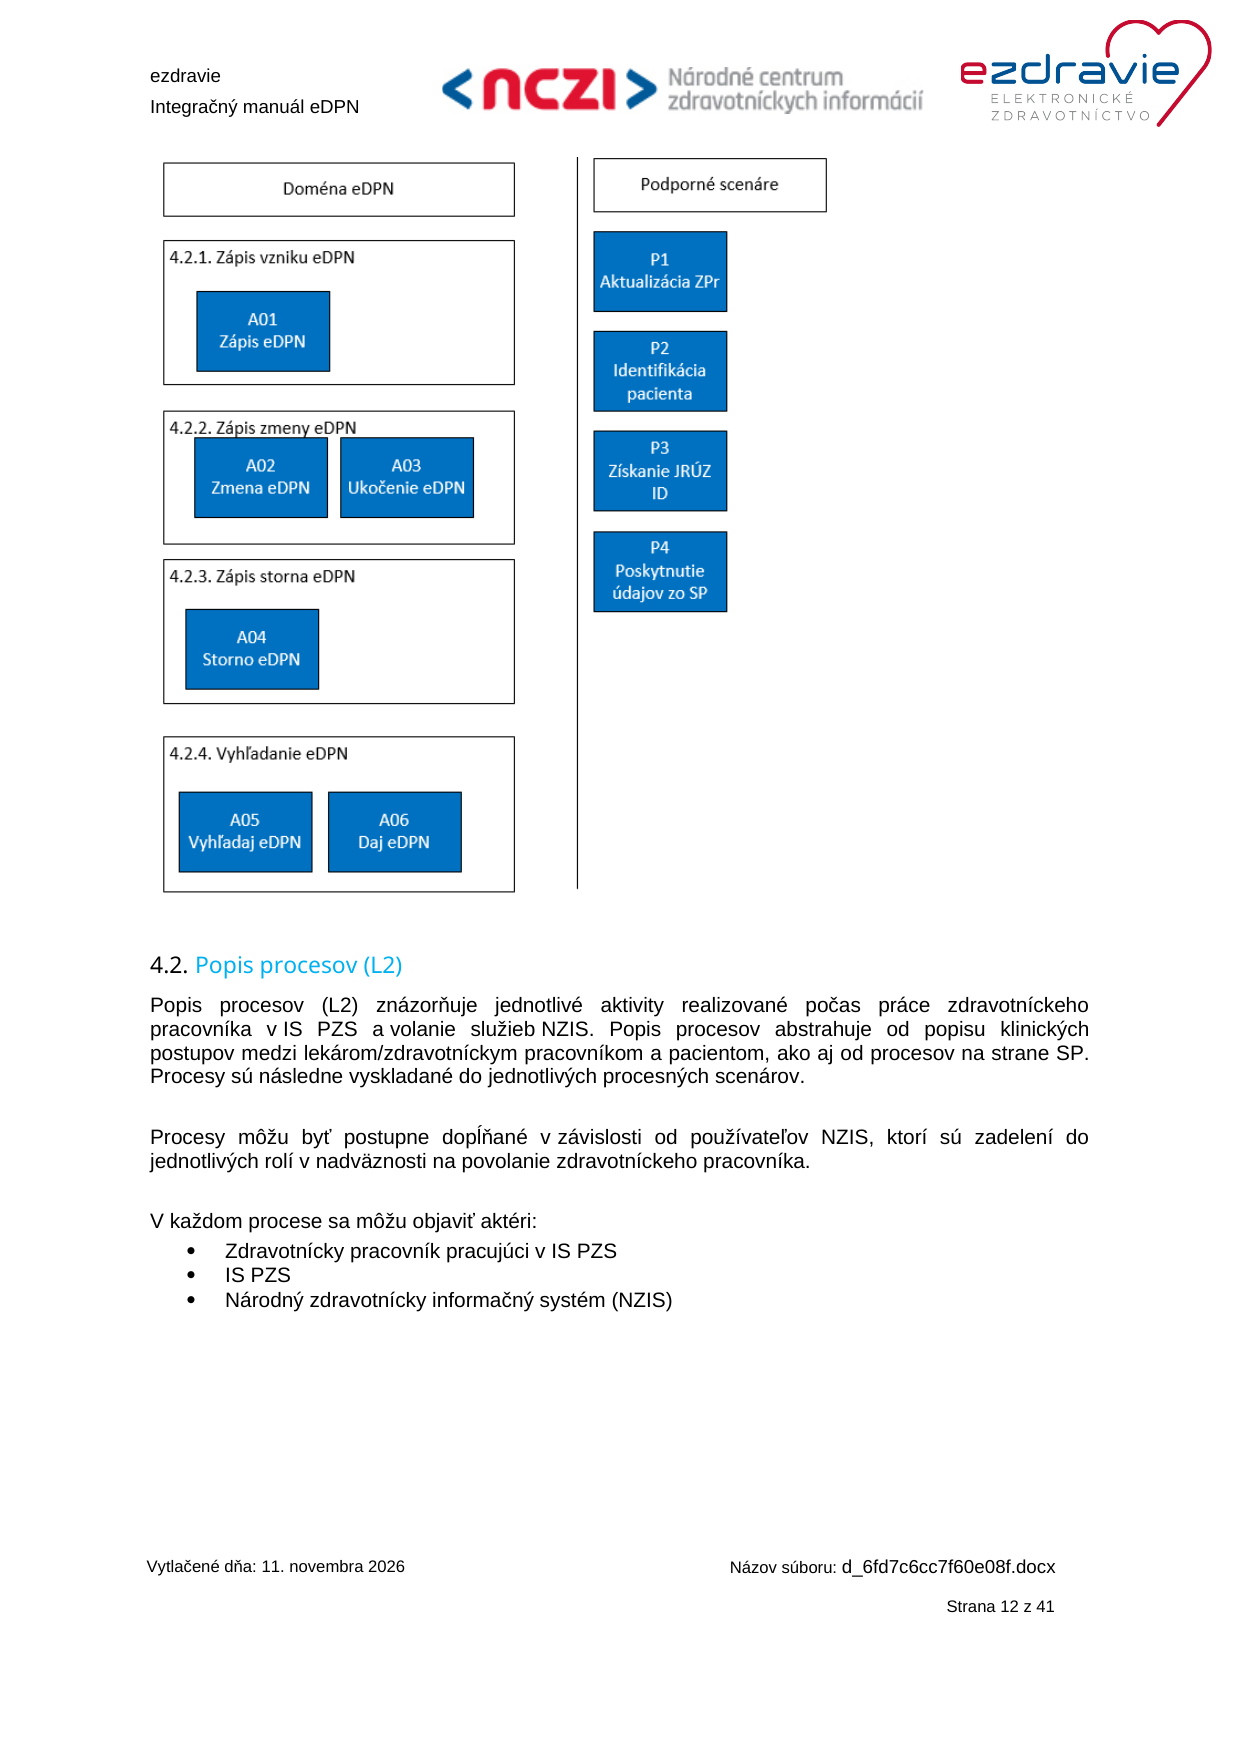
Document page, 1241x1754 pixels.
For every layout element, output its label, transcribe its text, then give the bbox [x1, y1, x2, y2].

subtitle Popis procesov (L2) [150, 949, 1090, 980]
text Procesy môžu byť postupne dopĺňané v závislosti od používateľov NZIS, ktorí sú zadelení do jednotlivých rolí v nadväznosti na povolanie zdravotníckeho pracovníka. [150, 1125, 1090, 1173]
picture [961, 20, 1212, 127]
list Národný zdravotnícky informačný systém (NZIS) [187, 1287, 1090, 1311]
text Popis procesov (L2) znázorňuje jednotlivé aktivity realizované počas práce zdravotníckeho pracovníka v IS PZS a volanie služieb NZIS. Popis procesov abstrahuje od popisu klinických postupov medzi lekárom/zdravotníckym pracovníkom a pacientom, ako aj od procesov na strane SP. Procesy sú následne vyskladané do jednotlivých procesných scenárov. [150, 992, 1090, 1088]
list Zdravotnícky pracovník pracujúci v IS PZS [187, 1239, 1090, 1263]
list IS PZS [187, 1263, 1090, 1287]
text V každom procese sa môžu objaviť aktéri: [150, 1209, 1090, 1233]
picture [442, 67, 924, 114]
picture [150, 157, 838, 908]
